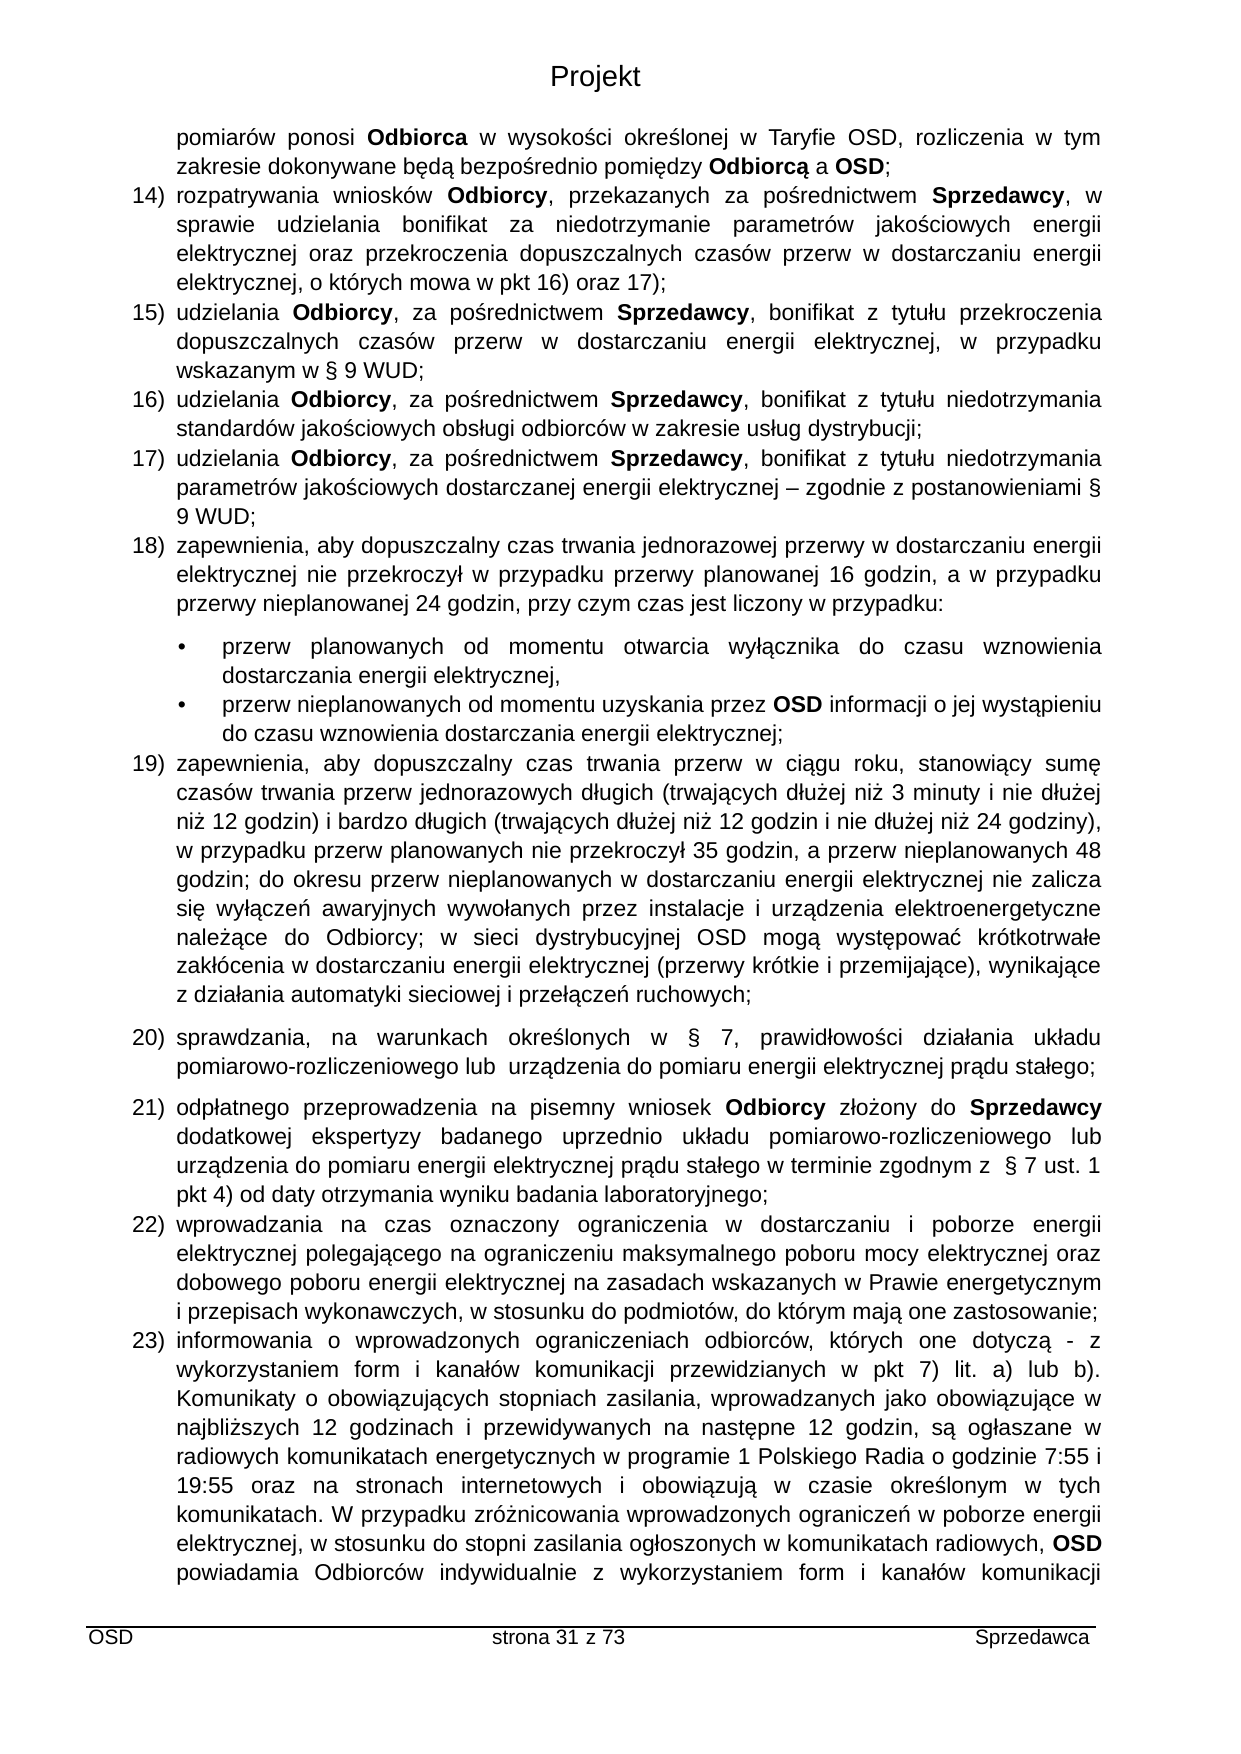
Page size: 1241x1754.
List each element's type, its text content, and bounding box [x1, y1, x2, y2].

list przerw planowanych od momentu otwarcia wyłącznika do czasu wznowienia dostarczania energii elektrycznej, [178, 633, 1102, 688]
list odpłatnego przeprowadzenia na pisemny wniosek Odbiorcy złożony do Sprzedawcy dodatkowej ekspertyzy badanego uprzednio układu pomiarowo-rozliczeniowego lub urządzenia do pomiaru energii elektrycznej prądu stałego w terminie zgodnym z § 7 ust. 1 pkt 4) od daty otrzymania wyniku badania laboratoryjnego; [132, 1094, 1102, 1208]
list rozpatrywania wniosków Odbiorcy, przekazanych za pośrednictwem Sprzedawcy, w sprawie udzielania bonifikat za niedotrzymanie parametrów jakościowych energii elektrycznej oraz przekroczenia dopuszczalnych czasów przerw w dostarczaniu energii elektrycznej, o których mowa w pkt 16) oraz 17); [132, 182, 1102, 296]
list sprawdzania, na warunkach określonych w § 7, prawidłowości działania układu pomiarowo-rozliczeniowego lub urządzenia do pomiaru energii elektrycznej prądu stałego; [132, 1024, 1102, 1079]
list przerw nieplanowanych od momentu uzyskania przez OSD informacji o jej wystąpieniu do czasu wznowienia dostarczania energii elektrycznej; [178, 691, 1102, 747]
list zapewnienia, aby dopuszczalny czas trwania jednorazowej przerwy w dostarczaniu energii elektrycznej nie przekroczył w przypadku przerwy planowanej 16 godzin, a w przypadku przerwy nieplanowanej 24 godzin, przy czym czas jest liczony w przypadku: [132, 532, 1102, 616]
list udzielania Odbiorcy, za pośrednictwem Sprzedawcy, bonifikat z tytułu niedotrzymania parametrów jakościowych dostarczanej energii elektrycznej – zgodnie z postanowieniami § 9 WUD; [132, 445, 1102, 529]
list wprowadzania na czas oznaczony ograniczenia w dostarczaniu i poborze energii elektrycznej polegającego na ograniczeniu maksymalnego poboru mocy elektrycznej oraz dobowego poboru energii elektrycznej na zasadach wskazanych w Prawie energetycznym i przepisach wykonawczych, w stosunku do podmiotów, do którym mają one zastosowanie; [132, 1211, 1102, 1324]
list zapewnienia, aby dopuszczalny czas trwania przerw w ciągu roku, stanowiący sumę czasów trwania przerw jednorazowych długich (trwających dłużej niż 3 minuty i nie dłużej niż 12 godzin) i bardzo długich (trwających dłużej niż 12 godzin i nie dłużej niż 24 godziny), w przypadku przerw planowanych nie przekroczył 35 godzin, a przerw nieplanowanych 48 godzin; do okresu przerw nieplanowanych w dostarczaniu energii elektrycznej nie zalicza się wyłączeń awaryjnych wywołanych przez instalacje i urządzenia elektroenergetyczne należące do Odbiorcy; w sieci dystrybucyjnej OSD mogą występować krótkotrwałe zakłócenia w dostarczaniu energii elektrycznej (przerwy krótkie i przemijające), wynikające z działania automatyki sieciowej i przełączeń ruchowych; [132, 750, 1102, 1008]
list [132, 1327, 1102, 1585]
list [132, 124, 1102, 179]
list udzielania Odbiorcy, za pośrednictwem Sprzedawcy, bonifikat z tytułu niedotrzymania standardów jakościowych obsługi odbiorców w zakresie usług dystrybucji; [132, 386, 1102, 442]
list udzielania Odbiorcy, za pośrednictwem Sprzedawcy, bonifikat z tytułu przekroczenia dopuszczalnych czasów przerw w dostarczaniu energii elektrycznej, w przypadku wskazanym w § 9 WUD; [132, 299, 1102, 383]
